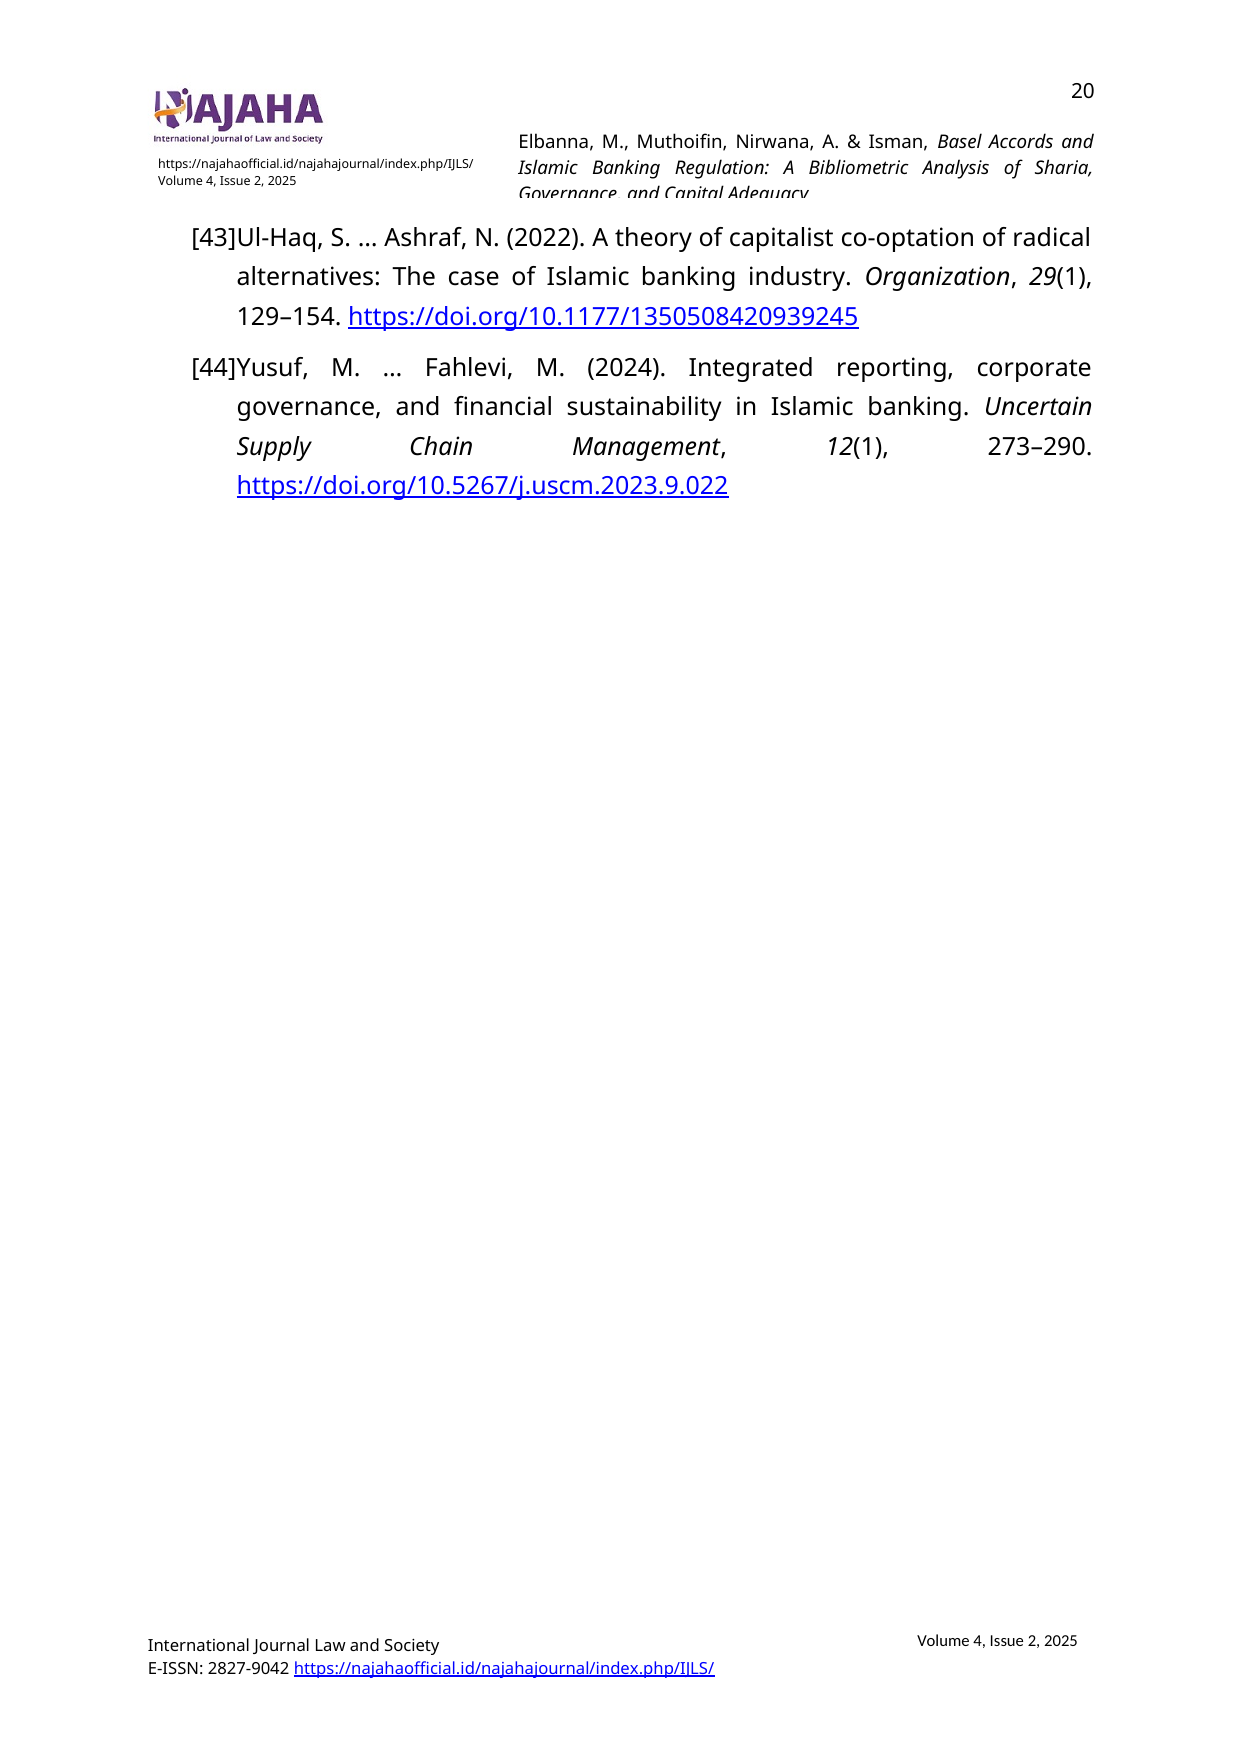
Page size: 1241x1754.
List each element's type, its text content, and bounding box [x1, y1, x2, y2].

list Yusuf, M. … Fahlevi, M. (2024). Integrated reporting, corporate governance, and financial sustainability in Islamic banking. Uncertain Supply Chain Management, 12(1), 273–290. https://doi.org/10.5267/j.uscm.2023.9.022 [191, 350, 1092, 501]
list Ul-Haq, S. … Ashraf, N. (2022). A theory of capitalist co-optation of radical alternatives: The case of Islamic banking industry. Organization, 29(1), 129–154. https://doi.org/10.1177/1350508420939245 [191, 220, 1092, 332]
picture [147, 75, 328, 158]
